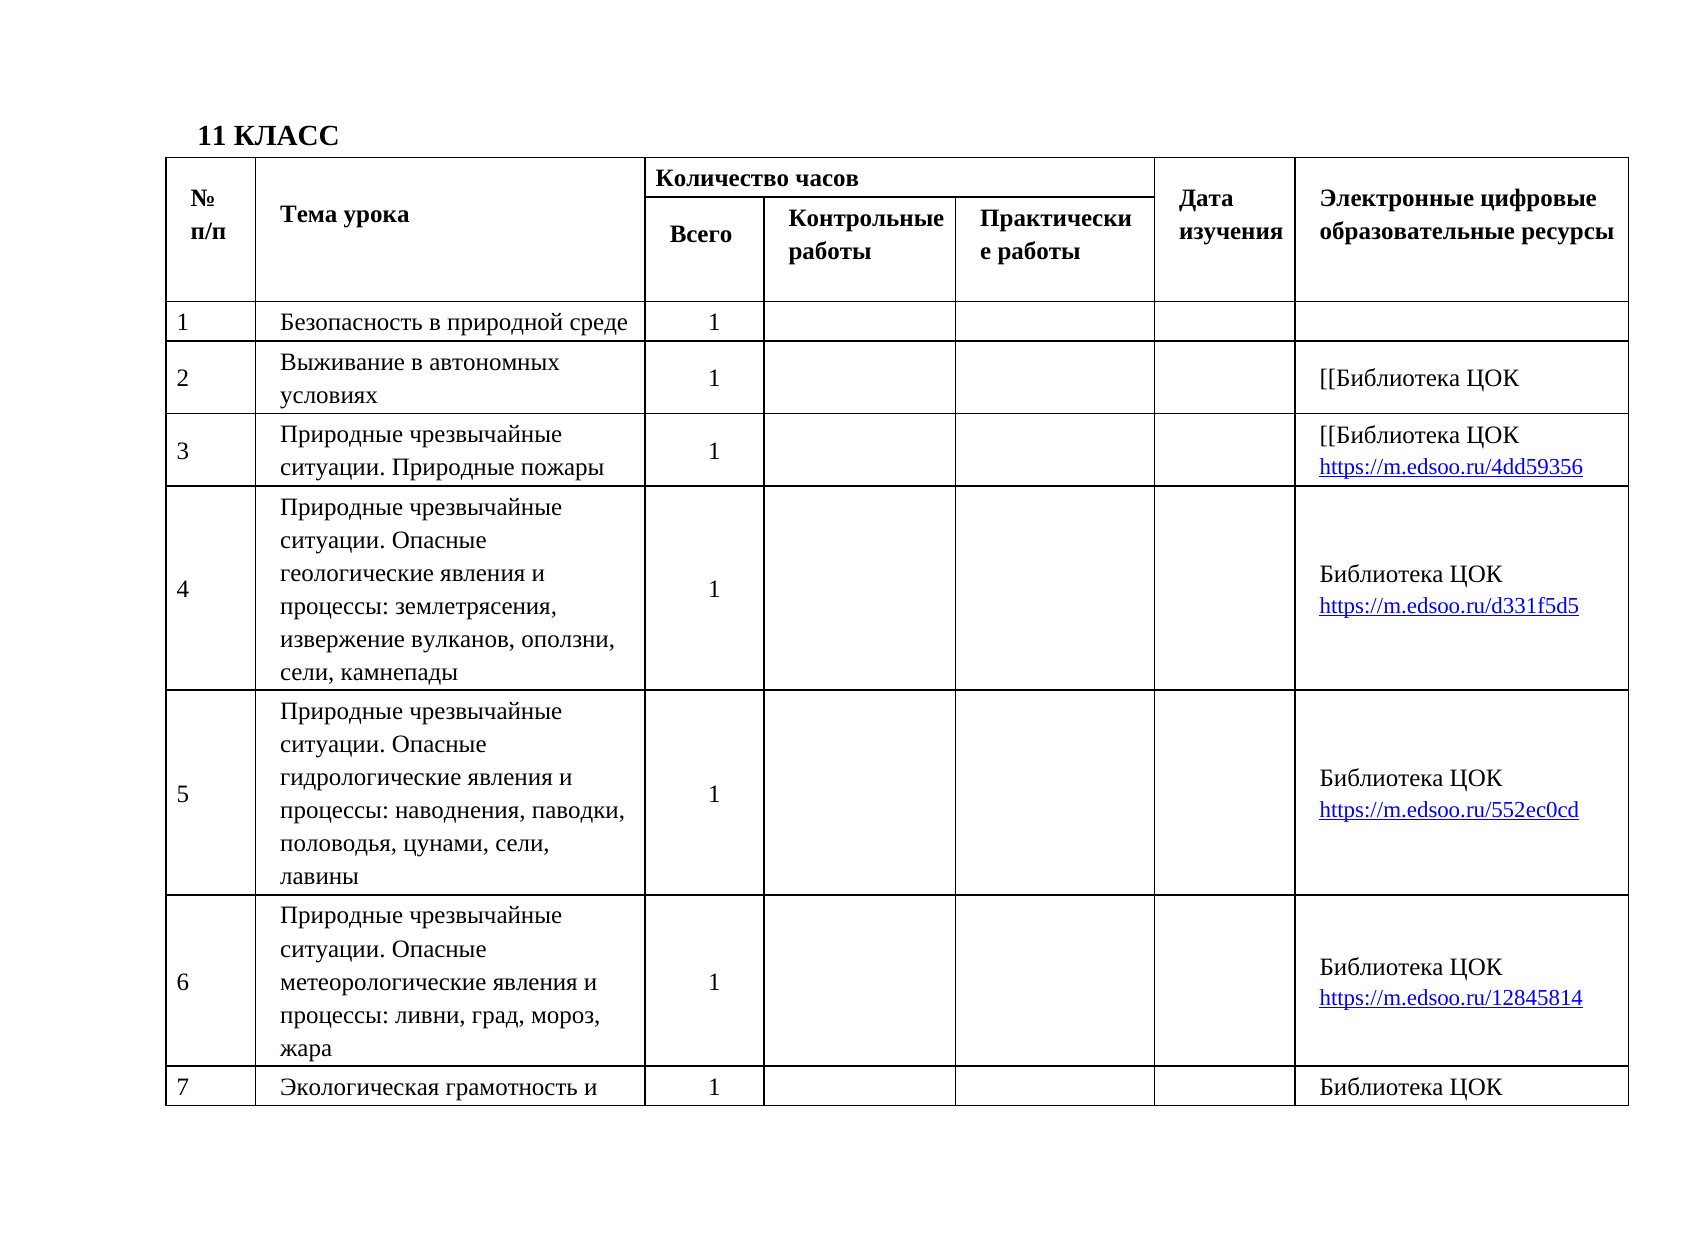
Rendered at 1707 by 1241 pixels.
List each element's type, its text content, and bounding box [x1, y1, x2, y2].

table_cell Природные чрезвычайные ситуации. Опасные метеорологические явления и процессы: ливни, град, мороз, жара [256, 896, 644, 1065]
table_cell 1 [167, 302, 255, 340]
table_cell Природные чрезвычайные ситуации. Опасные гидрологические явления и процессы: наводнения, паводки, половодья, цунами, сели, лавины [256, 691, 644, 894]
table_cell Библиотека ЦОК https://m.edsoo.ru/d331f5d5 [1296, 487, 1628, 689]
table_cell 2 [167, 342, 255, 412]
table_cell [1296, 302, 1628, 340]
table_cell [1155, 414, 1294, 485]
table_cell [956, 1067, 1154, 1105]
table_header Тема урока [256, 158, 644, 301]
table_cell [765, 1067, 955, 1105]
table_cell 5 [167, 691, 255, 894]
table_header Электронные цифровые образовательные ресурсы [1296, 158, 1628, 301]
table_cell Природные чрезвычайные ситуации. Природные пожары [256, 414, 644, 485]
table_cell Библиотека ЦОК https://m.edsoo.ru/552ec0cd [1296, 691, 1628, 894]
table_cell [[Библиотека ЦОК https://m.edsoo.ru/4dd59356 [1296, 414, 1628, 485]
table_cell 1 [646, 342, 763, 412]
table_cell [956, 302, 1154, 340]
table_cell [765, 414, 955, 485]
table_cell 1 [646, 691, 763, 894]
table_cell [1155, 302, 1294, 340]
text 11 КЛАСС [190, 118, 1618, 152]
table_cell [956, 414, 1154, 485]
table_cell Библиотека ЦОК https://m.edsoo.ru/12845814 [1296, 896, 1628, 1065]
table_cell 1 [646, 487, 763, 689]
table_header Количество часов [646, 158, 1154, 196]
table_cell [1155, 896, 1294, 1065]
table_cell [1155, 487, 1294, 689]
table_cell [765, 302, 955, 340]
table_cell [765, 487, 955, 689]
table_header Дата изучения [1155, 158, 1294, 301]
table_cell [956, 691, 1154, 894]
table_cell 1 [646, 1067, 763, 1105]
table_cell 7 [167, 1067, 255, 1105]
table_cell [1155, 342, 1294, 412]
table_cell [956, 896, 1154, 1065]
table_cell [1155, 1067, 1294, 1105]
table_cell [765, 691, 955, 894]
table_cell [[Библиотека ЦОК [1296, 342, 1628, 412]
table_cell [256, 1067, 644, 1105]
table_cell Всего [646, 198, 763, 301]
table_cell [1155, 691, 1294, 894]
table_cell Безопасность в природной среде [256, 302, 644, 340]
table_header № п/п [167, 158, 255, 301]
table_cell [1296, 1067, 1628, 1105]
table_cell [956, 487, 1154, 689]
table_cell Выживание в автономных условиях [256, 342, 644, 412]
table_cell 6 [167, 896, 255, 1065]
table_cell Природные чрезвычайные ситуации. Опасные геологические явления и процессы: землетрясения, извержение вулканов, оползни, сели, камнепады [256, 487, 644, 689]
table_cell Практические работы [956, 198, 1154, 301]
table_cell Контрольные работы [765, 198, 955, 301]
table_cell 1 [646, 302, 763, 340]
table_cell [765, 342, 955, 412]
table_cell 4 [167, 487, 255, 689]
table_cell 1 [646, 414, 763, 485]
table_cell [956, 342, 1154, 412]
table_cell 1 [646, 896, 763, 1065]
table_cell [765, 896, 955, 1065]
table_cell 3 [167, 414, 255, 485]
